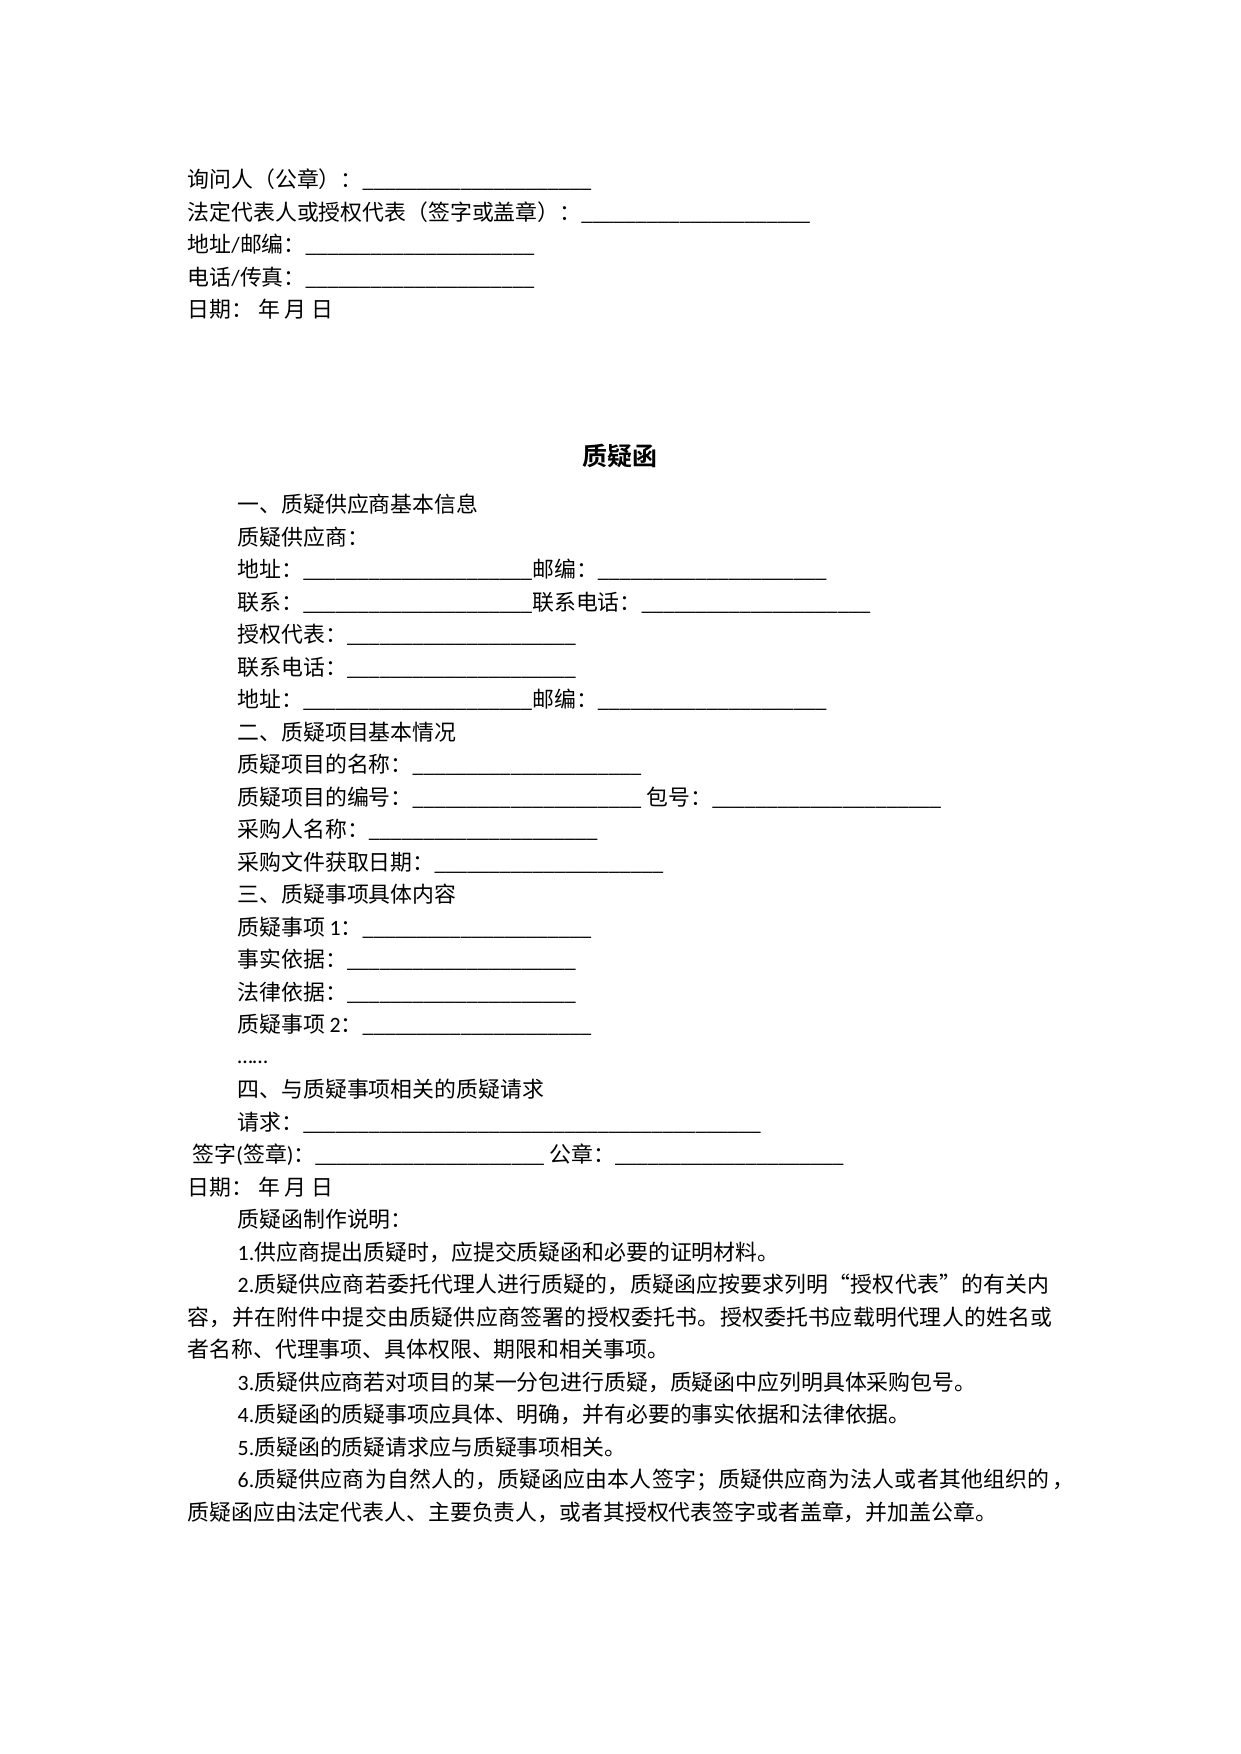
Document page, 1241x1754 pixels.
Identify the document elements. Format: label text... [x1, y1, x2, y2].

text 采购人名称：_____________________ [187, 812, 1053, 844]
text 日期： 年 月 日 [187, 1169, 1053, 1202]
text …… [187, 1039, 1053, 1072]
text 4.质疑函的质疑事项应具体、明确，并有必要的事实依据和法律依据。 [187, 1397, 1053, 1429]
text 签字(签章)：_____________________ 公章：_____________________ [187, 1137, 1053, 1169]
text 质疑事项2：_____________________ [187, 1007, 1053, 1039]
text 5.质疑函的质疑请求应与质疑事项相关。 [187, 1429, 1053, 1462]
text 地址：_____________________邮编：_____________________ [187, 552, 1053, 584]
text 询问人（公章）：_____________________ [187, 162, 1053, 194]
text 6.质疑供应商为自然人的，质疑函应由本人签字；质疑供应商为法人或者其他组织的，质疑函应由法定代表人、主要负责人，或者其授权代表签字或者盖章，并加盖公章。 [187, 1462, 1053, 1527]
text 联系：_____________________联系电话：_____________________ [187, 584, 1053, 617]
text 2.质疑供应商若委托代理人进行质疑的，质疑函应按要求列明“授权代表”的有关内容，并在附件中提交由质疑供应商签署的授权委托书。授权委托书应载明代理人的姓名或者名称、代理事项、具体权限、期限和相关事项。 [187, 1267, 1053, 1364]
text 联系电话：_____________________ [187, 649, 1053, 682]
text 地址/邮编：_____________________ [187, 227, 1053, 259]
text 3.质疑供应商若对项目的某一分包进行质疑，质疑函中应列明具体采购包号。 [187, 1364, 1053, 1397]
text 1.供应商提出质疑时，应提交质疑函和必要的证明材料。 [187, 1234, 1053, 1267]
text 事实依据：_____________________ [187, 942, 1053, 974]
text 电话/传真：_____________________ [187, 259, 1053, 292]
text 法定代表人或授权代表（签字或盖章）：_____________________ [187, 194, 1053, 227]
text 质疑项目的编号：_____________________ 包号：_____________________ [187, 779, 1053, 812]
text 授权代表：_____________________ [187, 617, 1053, 649]
text 三、质疑事项具体内容 [187, 877, 1053, 909]
text 地址：_____________________邮编：_____________________ [187, 682, 1053, 714]
text 质疑函 [187, 422, 1053, 487]
text 法律依据：_____________________ [187, 974, 1053, 1007]
text 质疑事项1：_____________________ [187, 909, 1053, 942]
text 日期： 年 月 日 [187, 292, 1053, 324]
text 质疑函制作说明： [187, 1202, 1053, 1234]
text 请求：__________________________________________ [187, 1104, 1053, 1137]
text 采购文件获取日期：_____________________ [187, 844, 1053, 877]
text 质疑供应商： [187, 519, 1053, 552]
text 四、与质疑事项相关的质疑请求 [187, 1072, 1053, 1104]
text 二、质疑项目基本情况 [187, 714, 1053, 747]
text 一、质疑供应商基本信息 [187, 487, 1053, 519]
text 质疑项目的名称：_____________________ [187, 747, 1053, 779]
